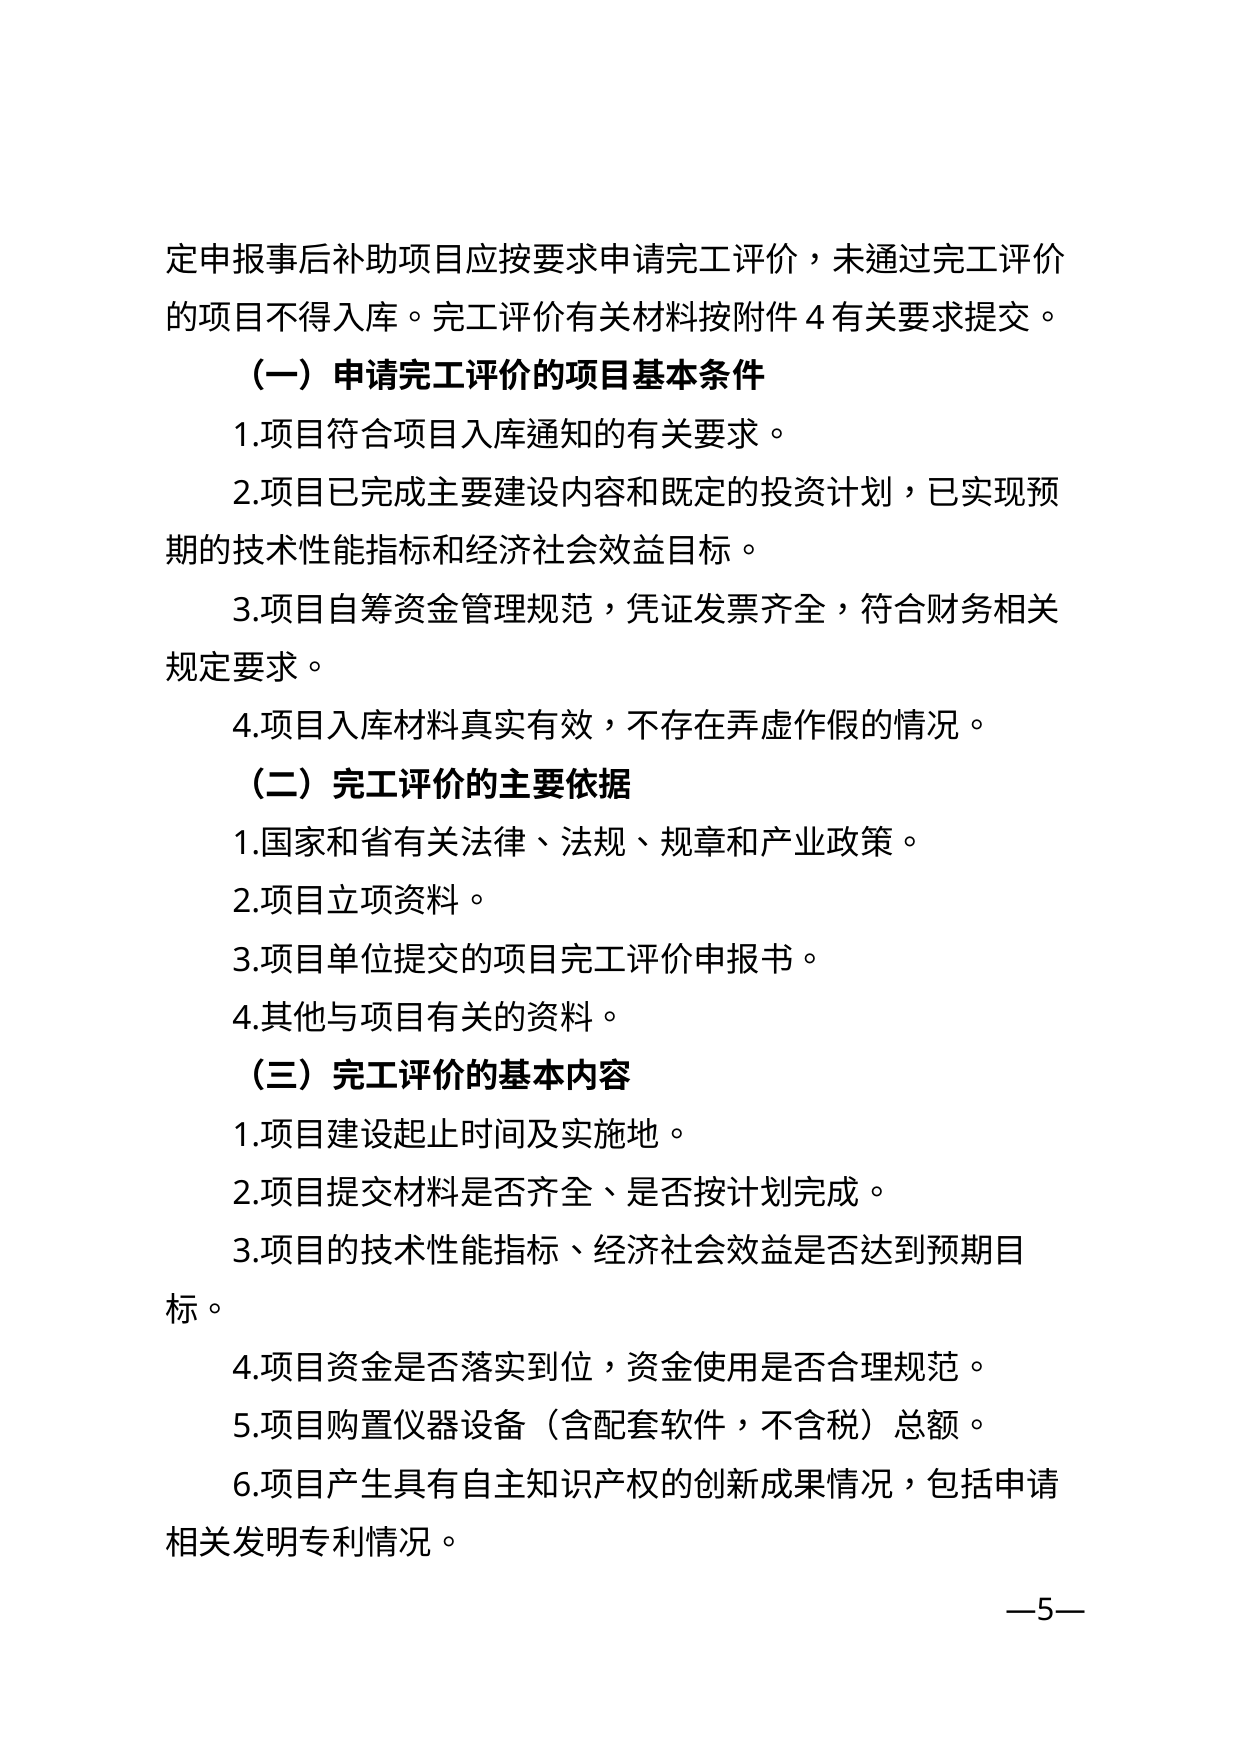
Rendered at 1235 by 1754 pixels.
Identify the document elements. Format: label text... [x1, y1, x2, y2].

text 2.项目提交材料是否齐全、是否按计划完成。 [165, 1158, 1087, 1216]
text 5.项目购置仪器设备（含配套软件，不含税）总额。 [165, 1391, 1087, 1449]
text 2.项目立项资料。 [165, 866, 1087, 924]
text 1.项目符合项目入库通知的有关要求。 [165, 399, 1087, 458]
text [165, 224, 1087, 341]
text （一）申请完工评价的项目基本条件 [165, 341, 1087, 399]
text （二）完工评价的主要依据 [165, 749, 1087, 808]
text 4.项目资金是否落实到位，资金使用是否合理规范。 [165, 1333, 1087, 1391]
text 3.项目单位提交的项目完工评价申报书。 [165, 924, 1087, 983]
text 1.国家和省有关法律、法规、规章和产业政策。 [165, 808, 1087, 866]
text 6.项目产生具有自主知识产权的创新成果情况，包括申请相关发明专利情况。 [165, 1449, 1087, 1566]
text （三）完工评价的基本内容 [165, 1041, 1087, 1099]
text 4.其他与项目有关的资料。 [165, 983, 1087, 1041]
text 2.项目已完成主要建设内容和既定的投资计划，已实现预期的技术性能指标和经济社会效益目标。 [165, 458, 1087, 574]
text 1.项目建设起止时间及实施地。 [165, 1099, 1087, 1158]
text 3.项目自筹资金管理规范，凭证发票齐全，符合财务相关规定要求。 [165, 574, 1087, 691]
text 4.项目入库材料真实有效，不存在弄虚作假的情况。 [165, 691, 1087, 749]
text 3.项目的技术性能指标、经济社会效益是否达到预期目标。 [165, 1216, 1087, 1333]
